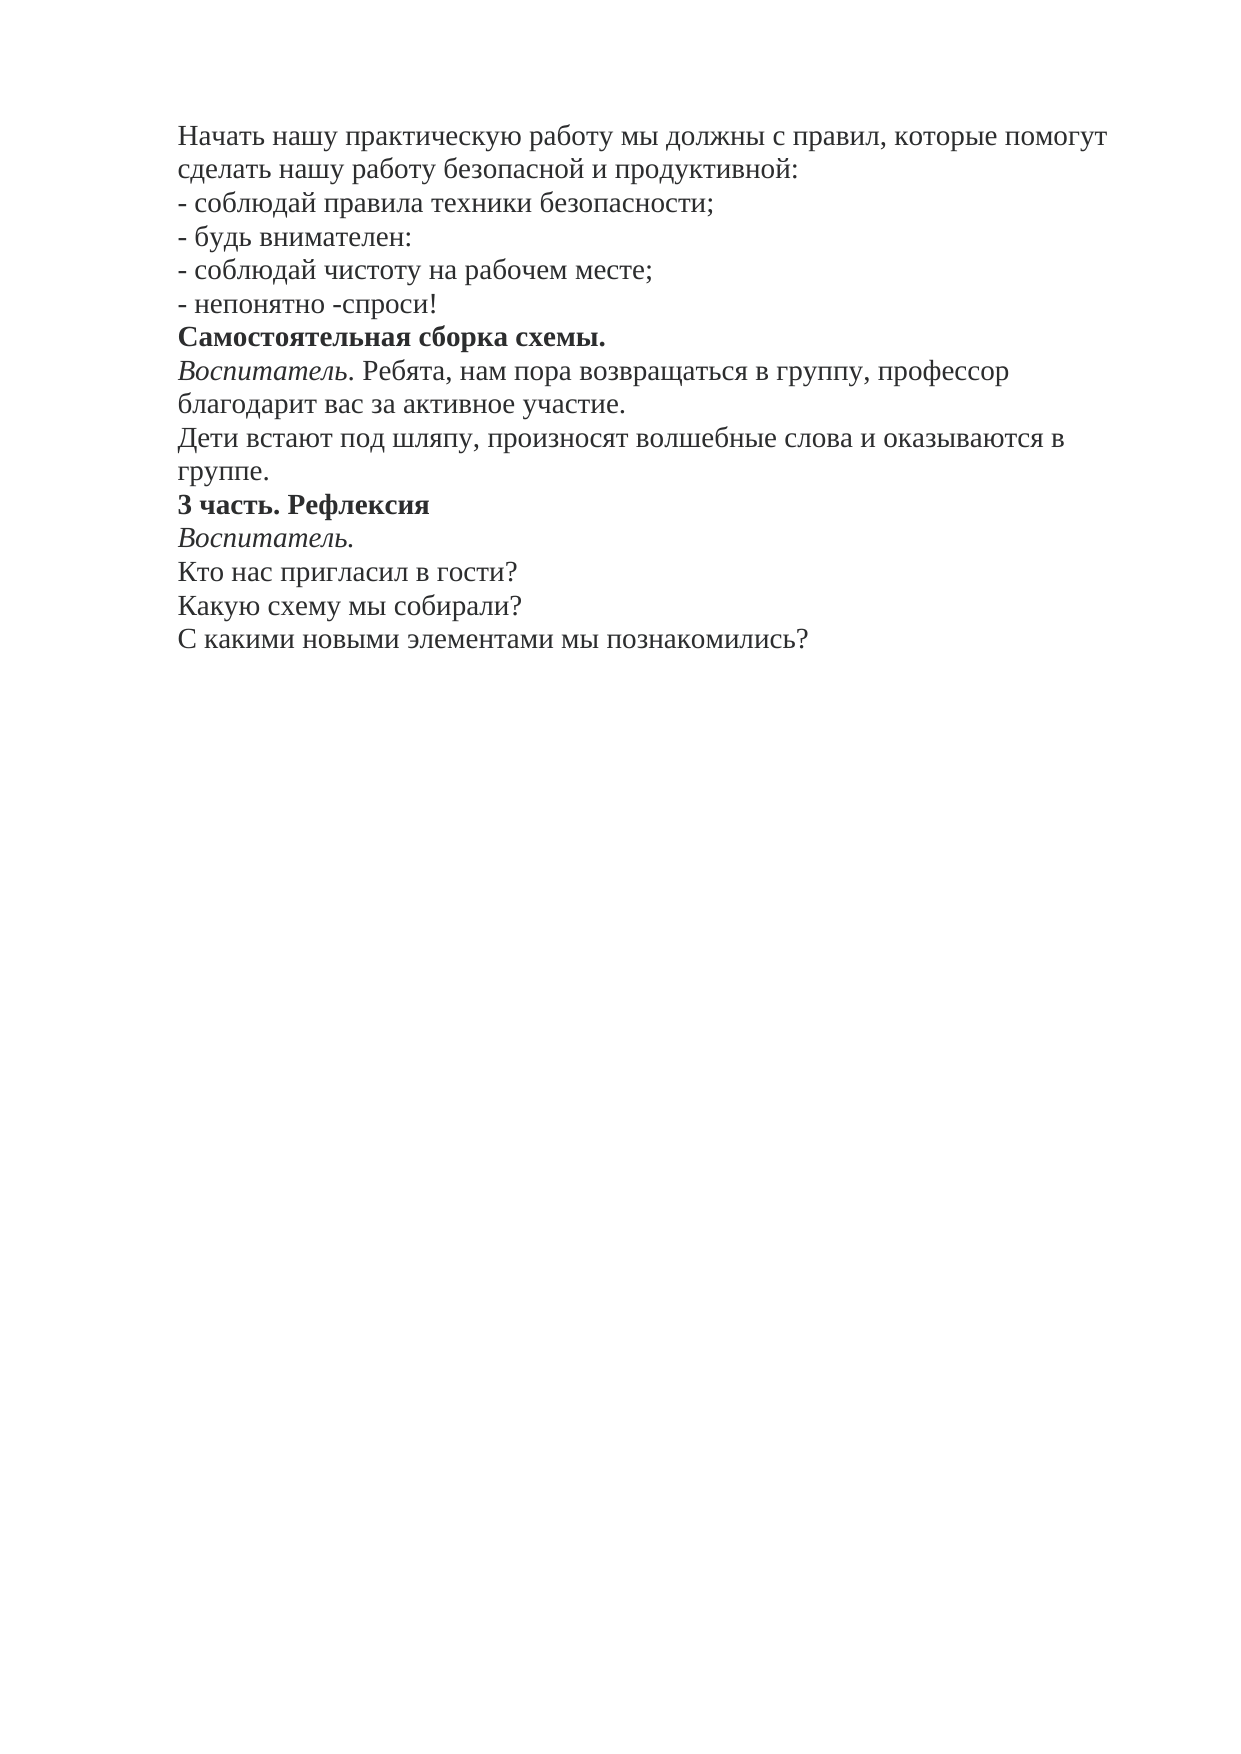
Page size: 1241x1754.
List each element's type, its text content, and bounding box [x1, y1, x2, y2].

text Воспитатель. [177, 521, 1152, 554]
text - непонятно -спроси! [177, 286, 1152, 319]
text Кто нас пригласил в гости? [177, 554, 1152, 588]
text С какими новыми элементами мы познакомились? [177, 621, 1152, 655]
text Дети встают под шляпу, произносят волшебные слова и оказываются в группе. [177, 420, 1152, 487]
text Какую схему мы собирали? [177, 588, 1152, 621]
text - будь внимателен: [177, 219, 1152, 252]
text Воспитатель. Ребята, нам пора возвращаться в группу, профессор благодарит вас за активное участие. [177, 353, 1152, 420]
text - соблюдай чистоту на рабочем месте; [177, 252, 1152, 286]
text Самостоятельная сборка схемы. [177, 319, 1152, 353]
text - соблюдай правила техники безопасности; [177, 185, 1152, 219]
text 3 часть. Рефлексия [177, 487, 1152, 521]
text Начать нашу практическую работу мы должны с правил, которые помогут сделать нашу работу безопасной и продуктивной: [177, 118, 1152, 185]
